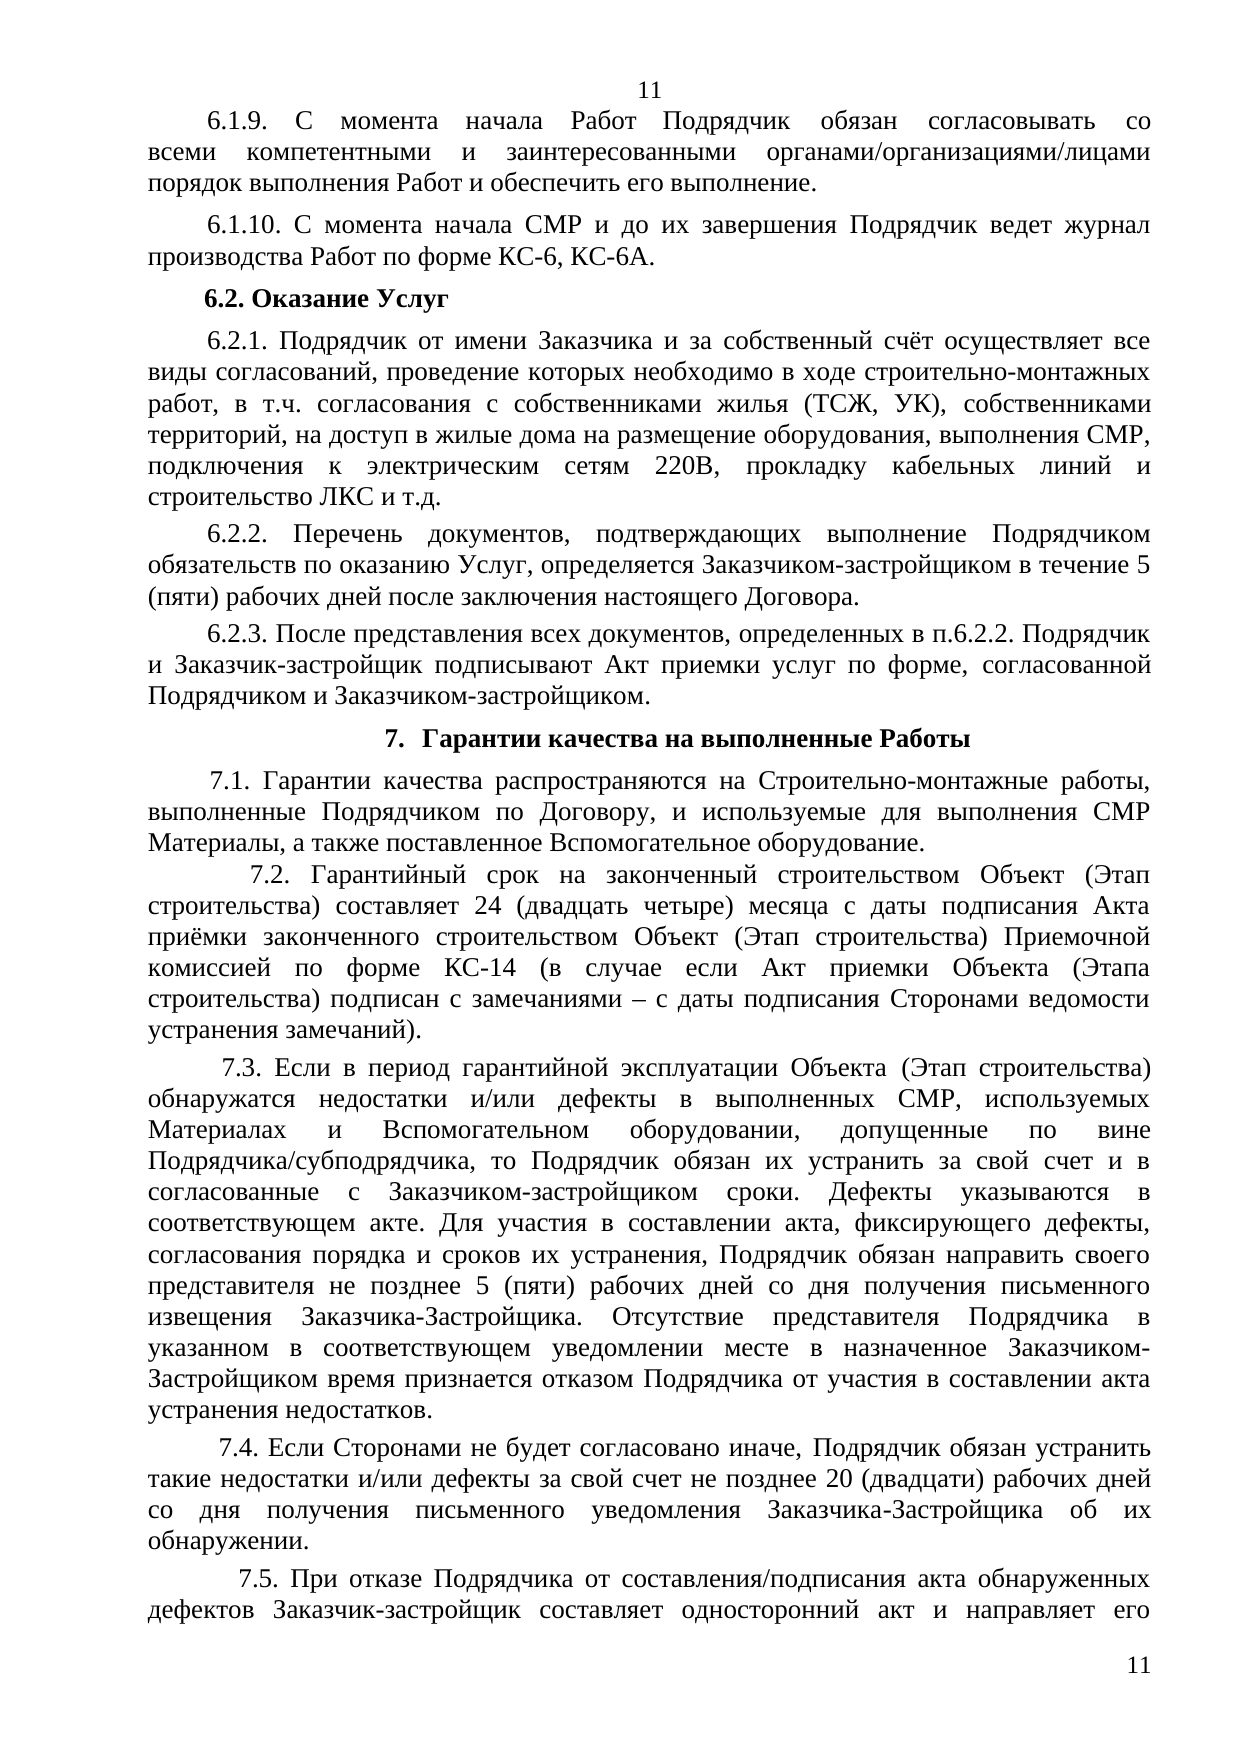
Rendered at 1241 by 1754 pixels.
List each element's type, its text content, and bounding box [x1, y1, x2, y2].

text 6.2.1. Подрядчик от имени Заказчика и за собственный счёт осуществляет все виды согласований, проведение которых необходимо в ходе строительно-монтажных работ, в т.ч. согласования с собственниками жилья (ТСЖ, УК), собственниками территорий, на доступ в жилые дома на размещение оборудования, выполнения СМР, подключения к электрическим сетям 220В, прокладку кабельных линий и строительство ЛКС и т.д. [148, 324, 1152, 511]
text 7.1. Гарантии качества распространяются на Строительно-монтажные работы, выполненные Подрядчиком по Договору, и используемые для выполнения СМР Материалы, а также поставленное Вспомогательное оборудование. [148, 764, 1152, 858]
subtitle 7.3. Если в период гарантийной эксплуатации Объекта (Этап строительства) обнаружатся недостатки и/или дефекты в выполненных СМР, используемых Материалах и Вспомогательном оборудовании, допущенные по вине Подрядчика/субподрядчика, то Подрядчик обязан их устранить за свой счет и в согласованные с Заказчиком-застройщиком сроки. Дефекты указываются в соответствующем акте. Для участия в составлении акта, фиксирующего дефекты, согласования порядка и сроков их устранения, Подрядчик обязан направить своего представителя не позднее 5 (пяти) рабочих дней со дня получения письменного извещения Заказчика-Застройщика. Отсутствие представителя Подрядчика в указанном в соответствующем уведомлении месте в назначенное Заказчиком-Застройщиком время признается отказом Подрядчика от участия в составлении акта устранения недостатков. [148, 1051, 1152, 1424]
text 6.1.10. С момента начала СМР и до их завершения Подрядчик ведет журнал производства Работ по форме КС-6, КС-6А. [148, 208, 1152, 271]
text 6.2. Оказание Услуг [204, 282, 1152, 313]
text 6.2.2. Перечень документов, подтверждающих выполнение Подрядчиком обязательств по оказанию Услуг, определяется Заказчиком-застройщиком в течение 5 (пяти) рабочих дней после заключения настоящего Договора. [148, 517, 1152, 611]
subtitle 7.4. Если Сторонами не будет согласовано иначе, Подрядчик обязан устранить такие недостатки и/или дефекты за свой счет не позднее 20 (двадцати) рабочих дней со дня получения письменного уведомления Заказчика-Застройщика об их обнаружении. [148, 1431, 1152, 1555]
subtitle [148, 1562, 1152, 1624]
text 6.1.9. С момента начала Работ Подрядчик обязан согласовывать со всеми компетентными и заинтересованными органами/организациями/лицами порядок выполнения Работ и обеспечить его выполнение. [148, 104, 1152, 197]
text 6.2.3. После представления всех документов, определенных в п.6.2.2. Подрядчик и Заказчик-застройщик подписывают Акт приемки услуг по форме, согласованной Подрядчиком и Заказчиком-застройщиком. [148, 617, 1152, 711]
text 7.2. Гарантийный срок на законченный строительством Объект (Этап строительства) составляет 24 (двадцать четыре) месяца с даты подписания Акта приёмки законченного строительством Объект (Этап строительства) Приемочной комиссией по форме КС-14 (в случае если Акт приемки Объекта (Этапа строительства) подписан с замечаниями – с даты подписания Сторонами ведомости устранения замечаний). [148, 858, 1152, 1044]
list Гарантии качества на выполненные Работы [204, 722, 1152, 753]
